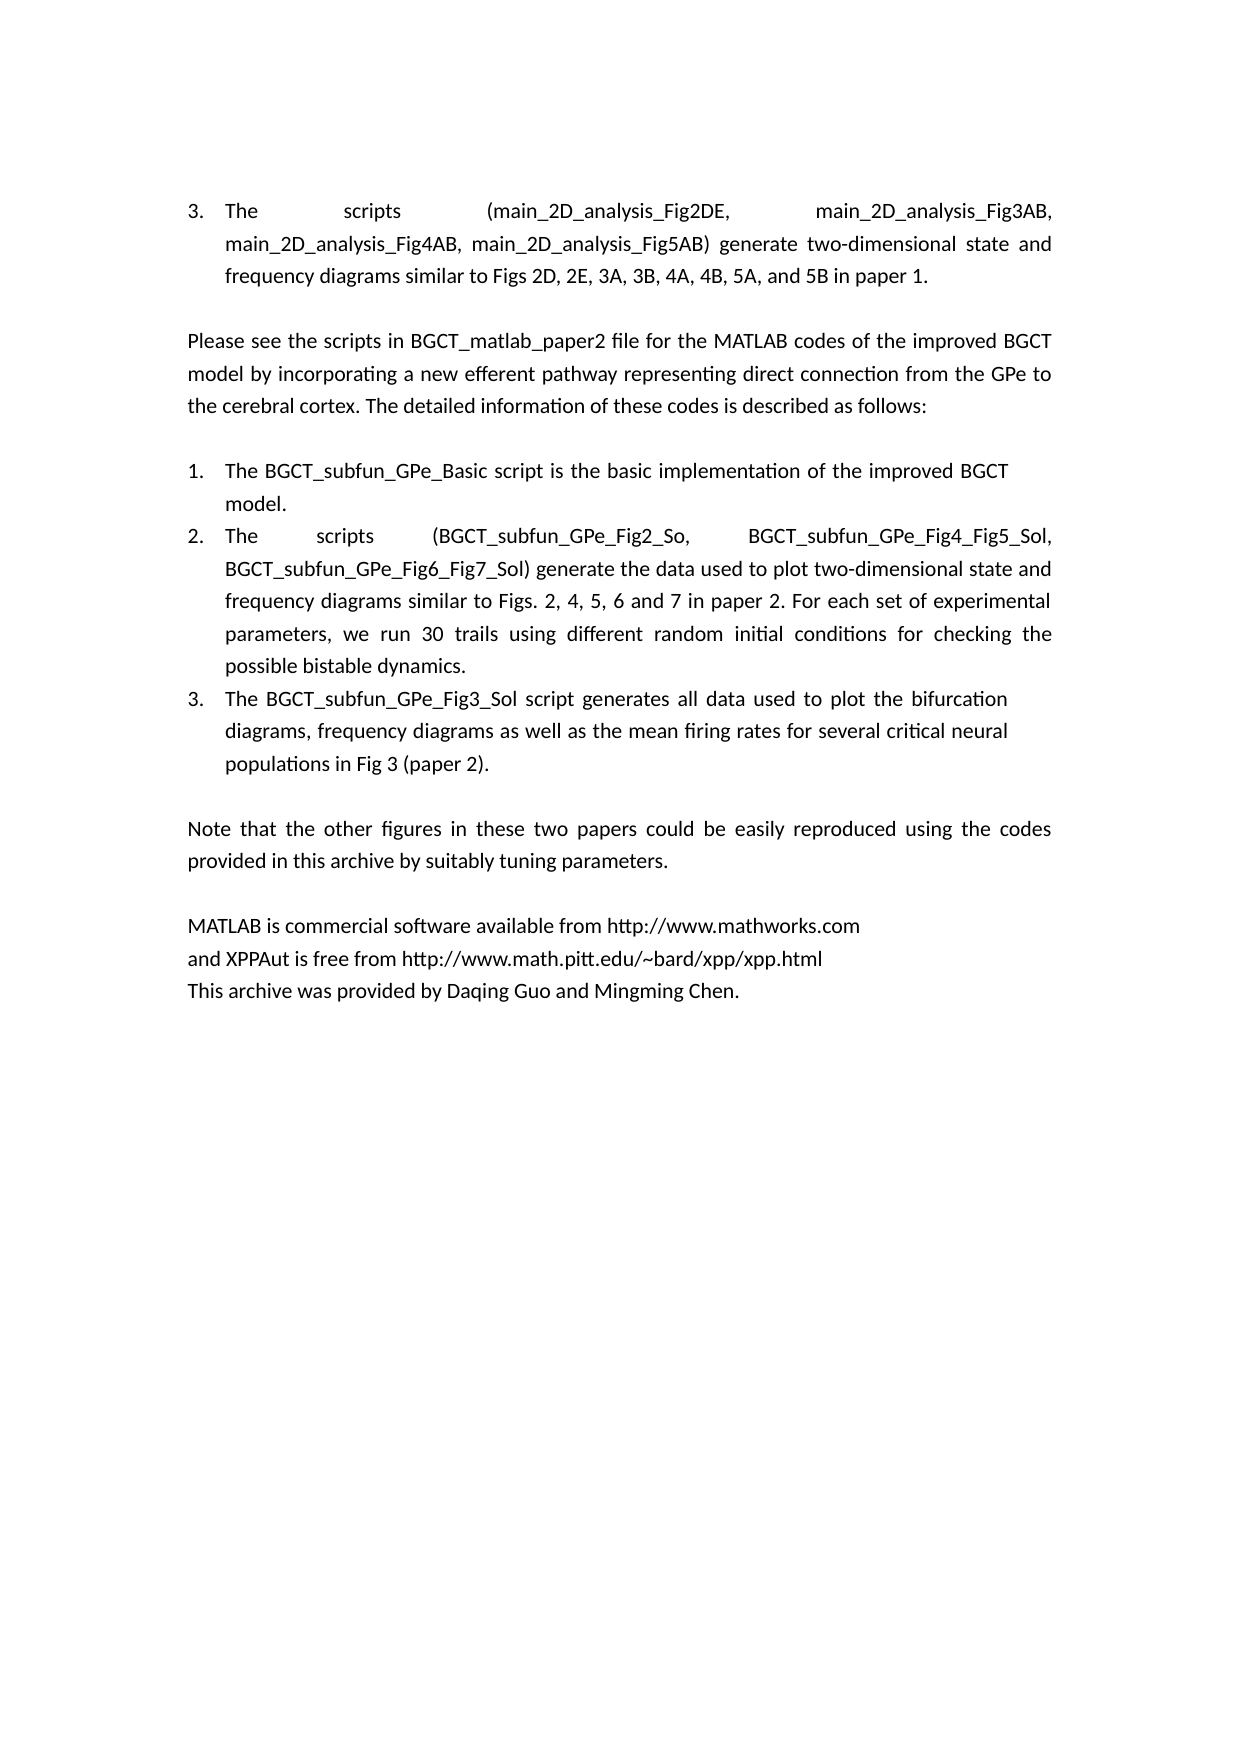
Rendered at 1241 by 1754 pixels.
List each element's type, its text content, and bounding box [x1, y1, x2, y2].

list The scripts (BGCT_subfun_GPe_Fig2_So, BGCT_subfun_GPe_Fig4_Fig5_Sol, BGCT_subfun_GPe_Fig6_Fig7_Sol) generate the data used to plot two-dimensional state and frequency diagrams similar to Figs. 2, 4, 5, 6 and 7 in paper 2. For each set of experimental parameters, we run 30 trails using different random initial conditions for checking the possible bistable dynamics. [187, 519, 1053, 682]
text Please see the scripts in BGCT_matlab_paper2 file for the MATLAB codes of the improved BGCT model by incorporating a new efferent pathway representing direct connection from the GPe to the cerebral cortex. The detailed information of these codes is described as follows: [187, 324, 1053, 422]
list The scripts (main_2D_analysis_Fig2DE, main_2D_analysis_Fig3AB, main_2D_analysis_Fig4AB, main_2D_analysis_Fig5AB) generate two-dimensional state and frequency diagrams similar to Figs 2D, 2E, 3A, 3B, 4A, 4B, 5A, and 5B in paper 1. [187, 194, 1053, 292]
list The BGCT_subfun_GPe_Fig3_Sol script generates all data used to plot the bifurcation diagrams, frequency diagrams as well as the mean firing rates for several critical neural populations in Fig 3 (paper 2). [187, 682, 1009, 779]
text Note that the other figures in these two papers could be easily reproduced using the codes provided in this archive by suitably tuning parameters. [187, 812, 1053, 877]
text MATLAB is commercial software available from http://www.mathworks.com [187, 909, 1053, 942]
text This archive was provided by Daqing Guo and Mingming Chen. [187, 974, 1053, 1007]
text and XPPAut is free from http://www.math.pitt.edu/~bard/xpp/xpp.html [187, 942, 1053, 974]
list The BGCT_subfun_GPe_Basic script is the basic implementation of the improved BGCT model. [187, 454, 1009, 519]
